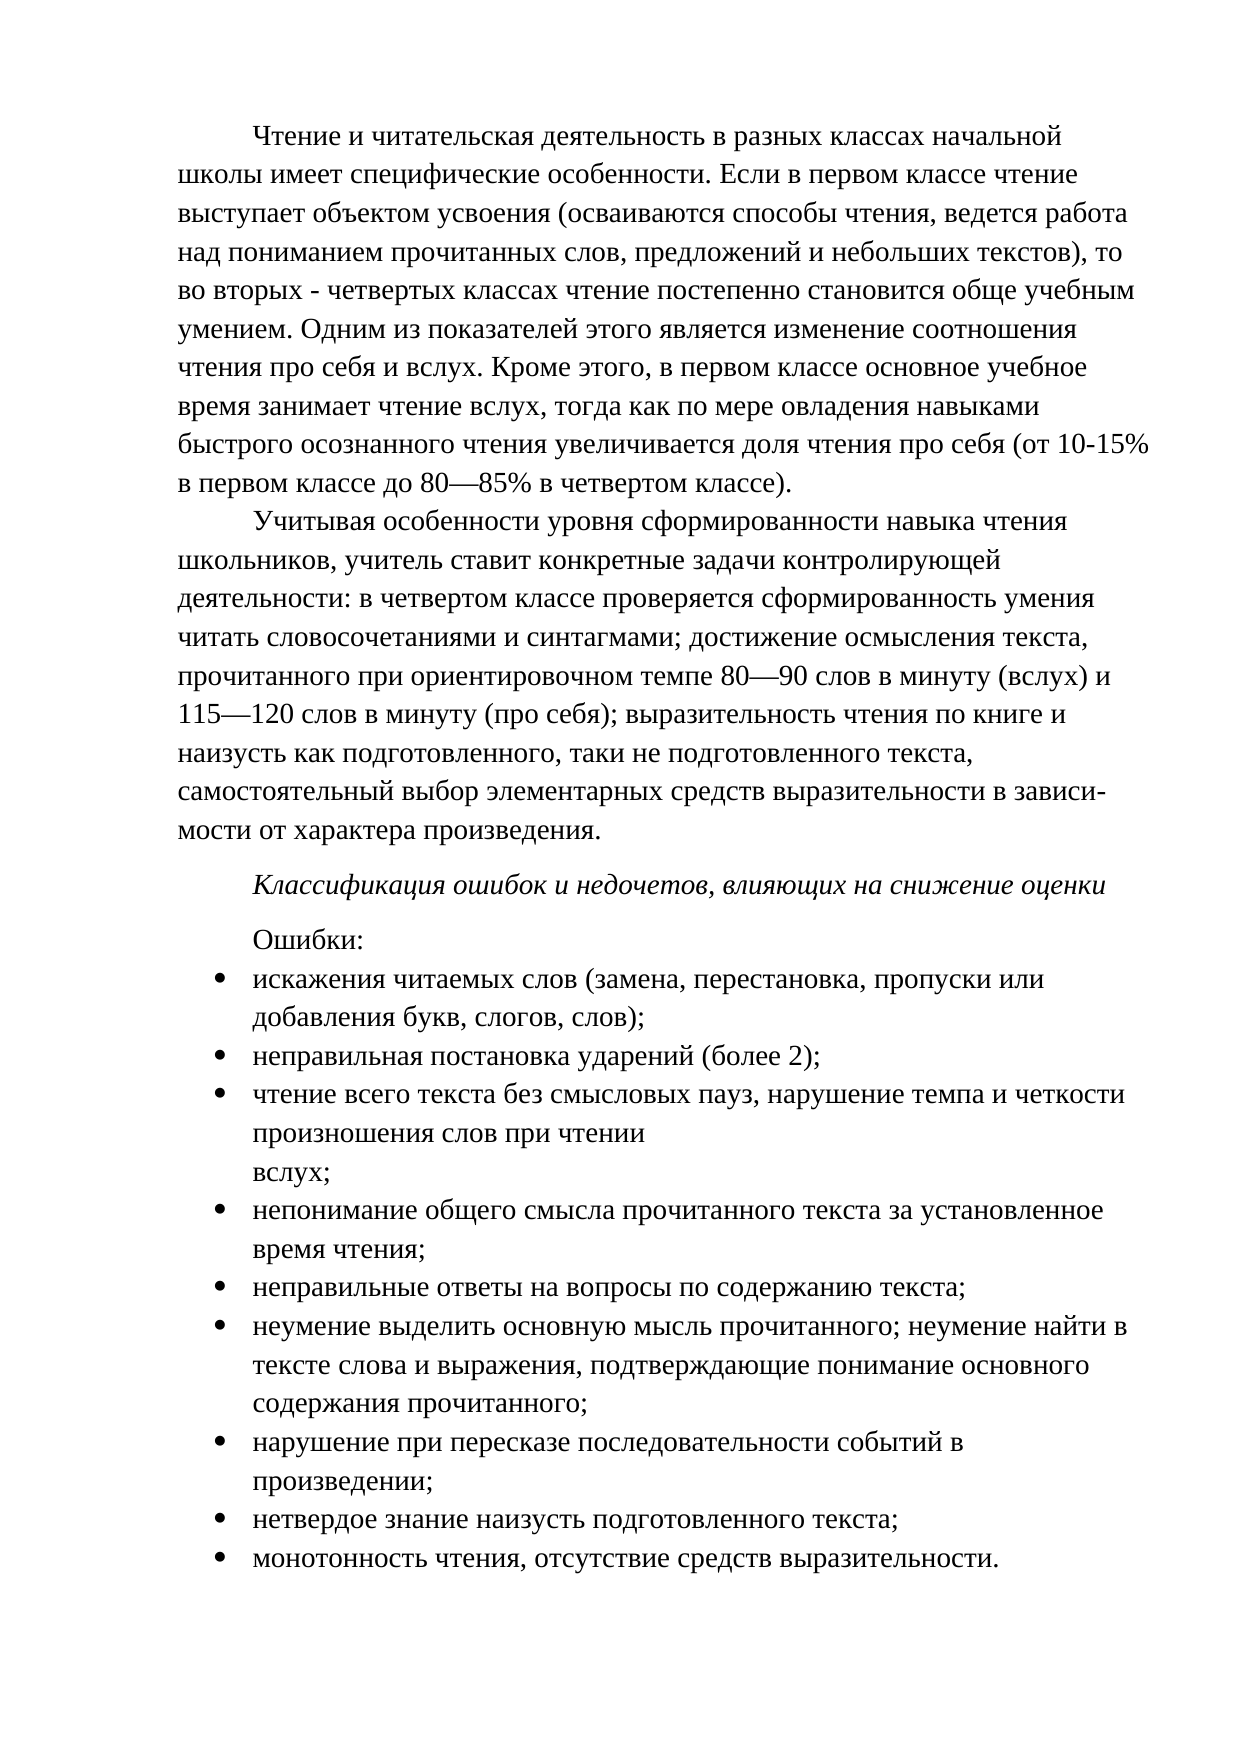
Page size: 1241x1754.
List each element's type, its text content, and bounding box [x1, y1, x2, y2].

text Кроме техники чтения учитель контролирует и собственно читательскую деятельность школьника: умение ориентироваться в книге знание литературных произведений, их жанров и особенностей, знание имен детских писателей и поэтов и их жанровые приоритеты (писал сказки, стихи о природе и т.п.). [177, 118, 1152, 306]
text Классификация ошибок и недочетов, влияющих на снижение оценки [177, 1076, 1152, 1110]
list неправильная постановка ударений (более 2); [215, 1247, 1152, 1281]
list неправильные ответы на вопросы по содержанию текста; [215, 1479, 1152, 1513]
list неумение выделить основную мысль прочитанного; неумение найти в тексте слова и выражения, подтверждающие понимание основного содержания прочитанного; [215, 1518, 1152, 1628]
list непонимание общего смысла прочитанного текста за установленное время чтения; [215, 1402, 1152, 1474]
list искажения читаемых слов (замена, перестановка, пропуски или добавления букв, слогов, слов); [215, 1170, 1152, 1242]
text Чтение и читательская деятельность в разных классах начальной школы имеет специфические особенности. Если в первом классе чтение выступает объектом усвоения (осваиваются способы чтения, ведется работа над пониманием прочитанных слов, предложений и небольших текстов), то во вторых - четвертых классах чтение постепенно становится обще учебным умением. Одним из показателей этого является изменение соотношения чтения про себя и вслух. Кроме этого, в первом классе основное учебное время занимает чтение вслух, тогда как по мере овладения навыками быстрого осознанного чтения увеличивается доля чтения про себя (от 10-15% в первом классе до 80—85% в четвертом классе). [177, 327, 1152, 708]
text Учитывая особенности уровня сформированности навыка чтения школьников, учитель ставит конкретные задачи контролирующей деятельности: в четвертом классе проверяется сформированность умения читать словосочетаниями и синтагмами; достижение осмысления текста, прочитанного при ориентировочном темпе 80—90 слов в минуту (вслух) и 115—120 слов в минуту (про себя); выразительность чтения по книге и наизусть как подготовленного, таки не подготовленного текста, самостоятельный выбор элементарных средств выразительности в зависимости от характера произведения. [177, 713, 1152, 1055]
text Ошибки: [177, 1132, 1152, 1165]
list чтение всего текста без смысловых пауз, нарушение темпа и четкости произношения слов при чтении вслух; [215, 1286, 1152, 1397]
